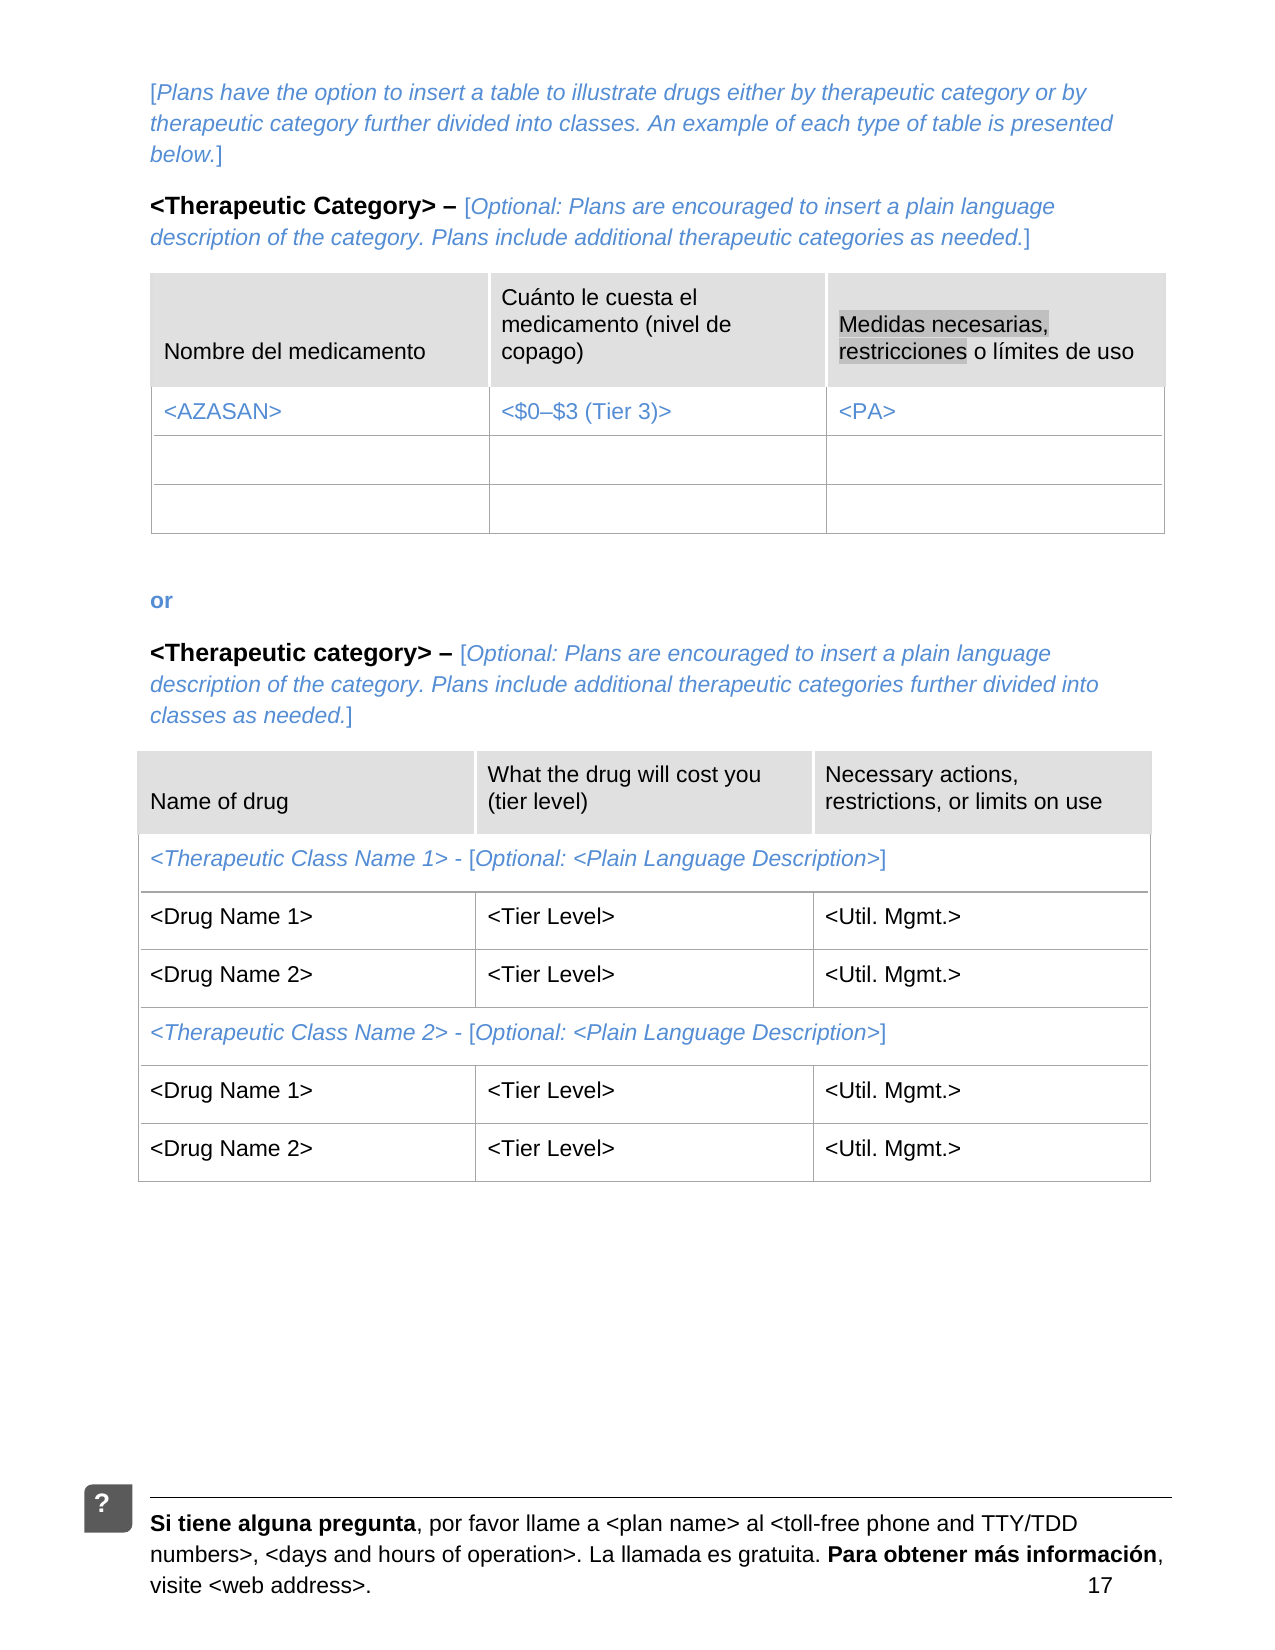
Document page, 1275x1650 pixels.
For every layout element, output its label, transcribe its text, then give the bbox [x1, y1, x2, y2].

table_header What the drug will cost you (tier level) [477, 751, 812, 834]
table_cell <PA> [827, 387, 1164, 435]
table_cell <Util. Mgmt.> [814, 949, 1150, 1007]
table_cell <Util. Mgmt.> [814, 1065, 1150, 1123]
table_header Cuánto le cuesta el medicamento (nivel de copago) [491, 273, 825, 387]
table_cell [827, 484, 1164, 533]
text <Therapeutic category> – [Optional: Plans are encouraged to insert a plain language description of the category. Plans include additional therapeutic categories further divided into classes as needed.] [150, 636, 1143, 730]
table_header Nombre del medicamento [153, 273, 488, 387]
table_cell <Tier Level> [476, 893, 813, 949]
table_cell <Drug Name 2> [139, 949, 475, 1007]
table_header Medidas necesarias, restricciones o límites de uso [828, 273, 1163, 387]
table_header Necessary actions, restrictions, or limits on use [815, 751, 1149, 834]
table_cell <Drug Name 2> [139, 1123, 475, 1181]
table_cell <Util. Mgmt.> [814, 891, 1150, 949]
table_cell <AZASAN> [152, 387, 489, 435]
table_cell <Util. Mgmt.> [814, 1123, 1150, 1181]
table_cell [490, 436, 826, 484]
table_cell <Drug Name 1> [139, 891, 475, 949]
table_cell <Drug Name 1> [139, 1065, 475, 1123]
table_cell [827, 435, 1164, 484]
text <Therapeutic Category> – [Optional: Plans are encouraged to insert a plain language description of the category. Plans include additional therapeutic categories as needed.] [150, 189, 1143, 252]
table_cell [152, 484, 489, 533]
table_cell <Therapeutic Class Name 1> - [Optional: <Plain Language Description>] [139, 835, 1150, 891]
text or [150, 584, 1143, 615]
table_cell [152, 435, 489, 484]
table_cell <Tier Level> [476, 950, 813, 1007]
table_header Name of drug [140, 751, 474, 834]
text [Plans have the option to insert a table to illustrate drugs either by therapeutic category or by therapeutic category further divided into classes. An example of each type of table is presented below.] [150, 75, 1143, 169]
table_cell <Tier Level> [476, 1066, 813, 1123]
table_cell <Tier Level> [476, 1124, 813, 1181]
table_cell [490, 485, 826, 533]
table_cell <$0–$3 (Tier 3)> [490, 387, 826, 435]
table_cell <Therapeutic Class Name 2> - [Optional: <Plain Language Description>] [139, 1007, 1150, 1065]
